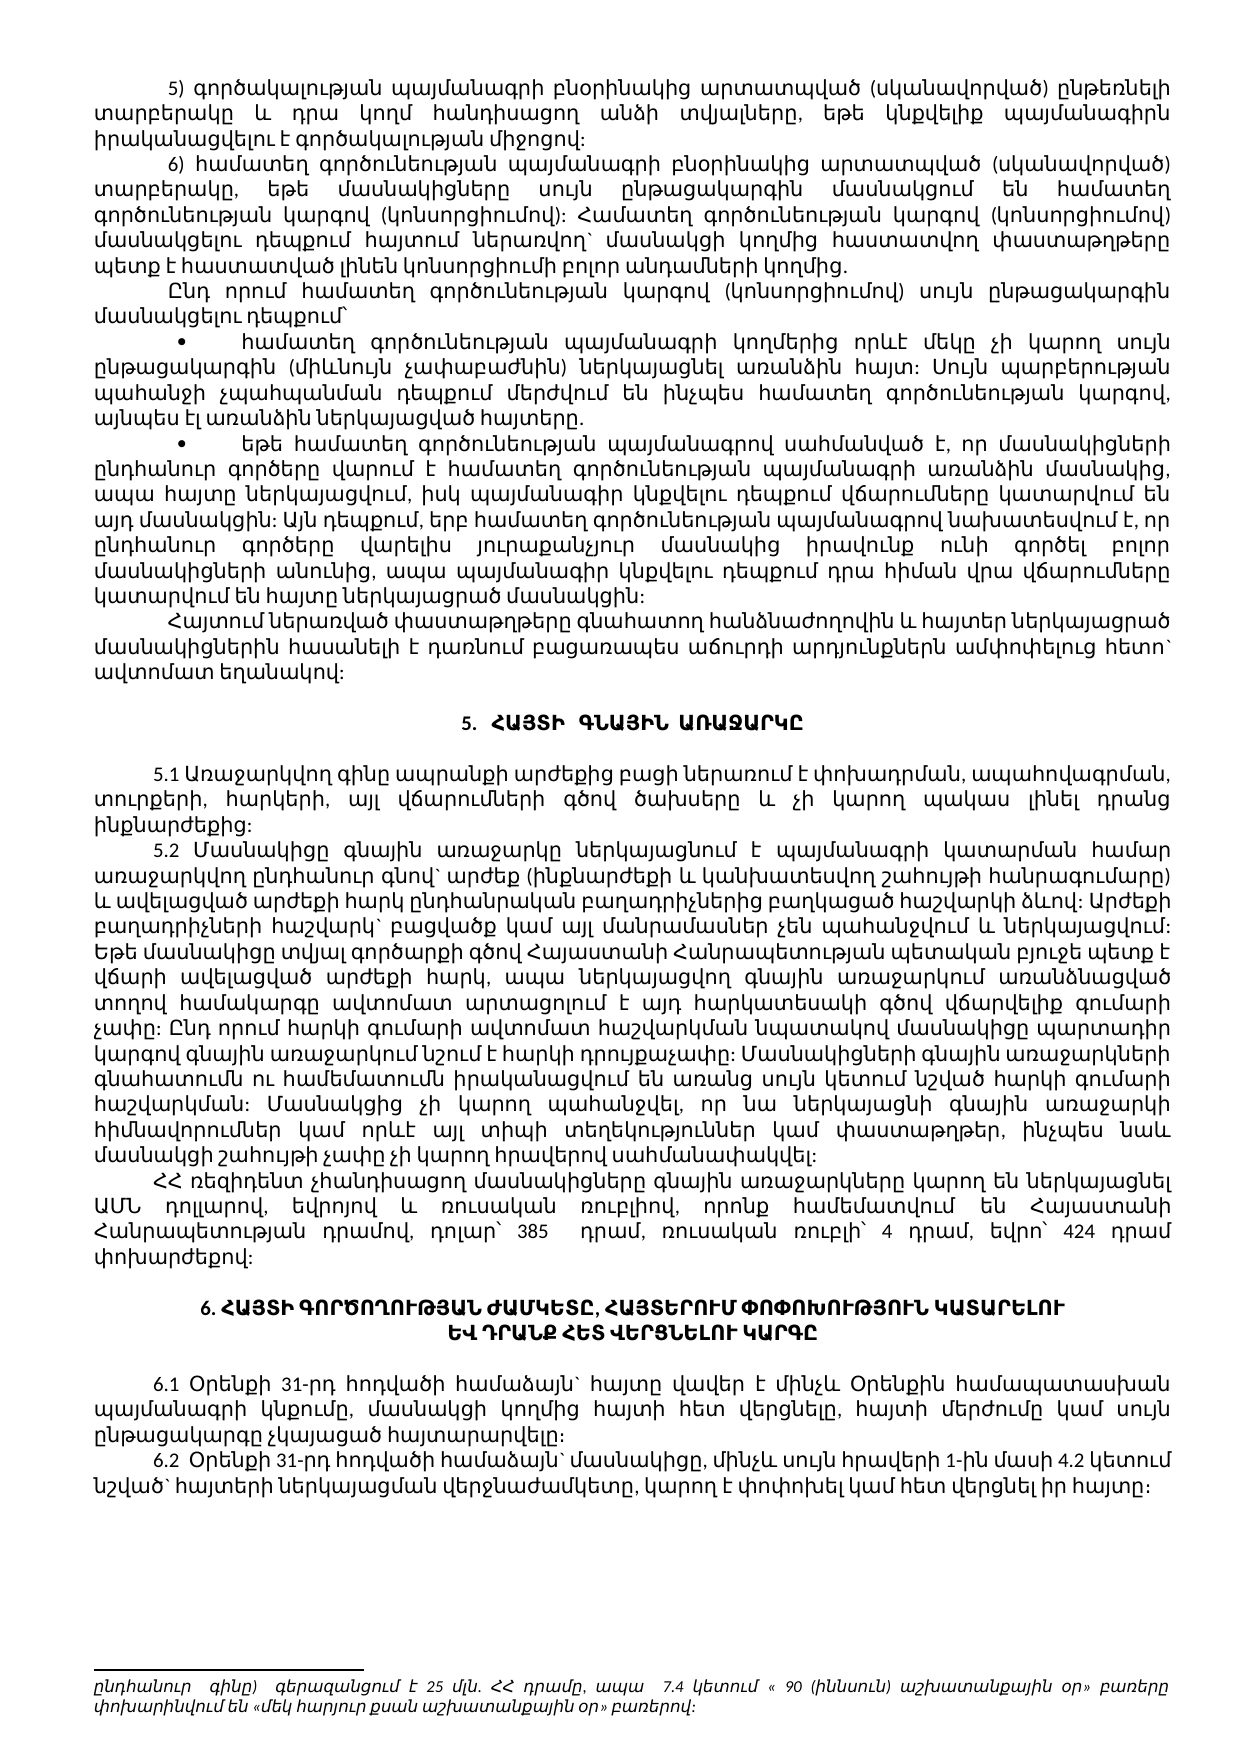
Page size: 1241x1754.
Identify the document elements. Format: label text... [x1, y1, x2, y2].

text 5.2 Մասնակիցը գնային առաջարկը ներկայացնում է պայմանագրի կատարման համար առաջարկվող ընդհանուր գնով` արժեք (ինքնարժեքի և կանխատեսվող շահույթի հանրագումարը) և ավելացված արժեքի հարկ ընդհանրական բաղադրիչներից բաղկացած հաշվարկի ձևով: Արժեքի բաղադրիչների հաշվարկ` բացվածք կամ այլ մանրամասներ չեն պահանջվում և ներկայացվում: Եթե մասնակիցը տվյալ գործարքի գծով Հայաստանի Հանրապետության պետական բյուջե պետք է վճարի ավելացված արժեքի հարկ, ապա ներկայացվող գնային առաջարկում առանձնացված տողով համակարգը ավտոմատ արտացոլում է այդ հարկատեսակի գծով վճարվելիք գումարի չափը: Ընդ որում հարկի գումարի ավտոմատ հաշվարկման նպատակով մասնակիցը պարտադիր կարգով գնային առաջարկում նշում է հարկի դրույքաչափը: Մասնակիցների գնային առաջարկների գնահատումն ու համեմատումն իրականացվում են առանց սույն կետում նշված հարկի գումարի հաշվարկման: Մասնակցից չի կարող պահանջվել, որ նա ներկայացնի գնային առաջարկի հիմնավորումներ կամ որևէ այլ տիպի տեղեկություններ կամ փաստաթղթեր, ինչպես նաև մասնակցի շահույթի չափը չի կարող հրավերով սահմանափակվել: [94, 837, 1171, 1168]
text Հայտում ներառված փաստաթղթերը գնահատող հանձնաժողովին և հայտեր ներկայացրած մասնակիցներին հասանելի է դառնում բացառապես աճուրդի արդյունքներն ամփոփելուց հետո` ավտոմատ եղանակով: [94, 609, 1171, 685]
text 6) համատեղ գործունեության պայմանագրի բնօրինակից արտատպված (սկանավորված) տարբերակը, եթե մասնակիցները սույն ընթացակարգին մասնակցում են համատեղ գործունեության կարգով (կոնսորցիումով): Համատեղ գործունեության կարգով (կոնսորցիումով) մասնակցելու դեպքում հայտում ներառվող` մասնակցի կողմից հաստատվող փաստաթղթերը պետք է հաստատված լինեն կոնսորցիումի բոլոր անդամների կողմից. [94, 151, 1171, 278]
text ՀՀ ռեզիդենտ չհանդիսացող մասնակիցները գնային առաջարկները կարող են ներկայացնել ԱՄՆ դոլլարով, եվրոյով և ռուսական ռուբլիով, որոնք համեմատվում են Հայաստանի Հանրապետության դրամով, դոլար՝ 385 դրամ, ռուսական ռուբլի՝ 4 դրամ, եվրո՝ 424 դրամ փոխարժեքով: [94, 1168, 1171, 1269]
text Ընդ որում համատեղ գործունեության կարգով (կոնսորցիումով) սույն ընթացակարգին մասնակցելու դեպքում՝ [94, 278, 1171, 329]
text 5) գործակալության պայմանագրի բնօրինակից արտատպված (սկանավորված) ընթեռնելի տարբերակը և դրա կողմ հանդիսացող անձի տվյալները, եթե կնքվելիք պայմանագիրն իրականացվելու է գործակալության միջոցով: [94, 75, 1171, 151]
list համատեղ գործունեության պայմանագրի կողմերից որևէ մեկը չի կարող սույն ընթացակարգին (միևնույն չափաբաժնին) ներկայացնել առանձին հայտ: Սույն պարբերության պահանջի չպահպանման դեպքում մերժվում են ինչպես համատեղ գործունեության կարգով, այնպես էլ առանձին ներկայացված հայտերը. [94, 329, 1171, 431]
list եթե համատեղ գործունեության պայմանագրով սահմանված է, որ մասնակիցների ընդհանուր գործերը վարում է համատեղ գործունեության պայմանագրի առանձին մասնակից, ապա հայտը ներկայացվում, իսկ պայմանագիր կնքվելու դեպքում վճարումները կատարվում են այդ մասնակցին: Այն դեպքում, երբ համատեղ գործունեության պայմանագրով նախատեսվում է, որ ընդհանուր գործերը վարելիս յուրաքանչյուր մասնակից իրավունք ունի գործել բոլոր մասնակիցների անունից, ապա պայմանագիր կնքվելու դեպքում դրա հիման վրա վճարումները կատարվում են հայտը ներկայացրած մասնակցին: [94, 431, 1171, 609]
text ԵՎ ԴՐԱՆՔ ՀԵՏ ՎԵՐՑՆԵԼՈՒ ԿԱՐԳԸ [94, 1320, 1171, 1346]
text 6.2 Օրենքի 31-րդ հոդվածի համաձայն` մասնակիցը, մինչև սույն հրավերի 1-ին մասի 4.2 կետում նշված` հայտերի ներկայացման վերջնաժամկետը, կարող է փոփոխել կամ հետ վերցնել իր հայտը։ [94, 1447, 1171, 1498]
text 5.1 Առաջարկվող գինը ապրանքի արժեքից բացի ներառում է փոխադրման, ապահովագրման, տուրքերի, հարկերի, այլ վճարումների գծով ծախսերը և չի կարող պակաս լինել դրանց ինքնարժեքից: [94, 761, 1171, 837]
text 5. ՀԱՅՏԻ ԳՆԱՅԻՆ ԱՌԱՋԱՐԿԸ [94, 710, 1171, 736]
text 6. ՀԱՅՏԻ ԳՈՐԾՈՂՈՒԹՅԱՆ ԺԱՄԿԵՏԸ, ՀԱՅՏԵՐՈՒՄ ՓՈՓՈԽՈՒԹՅՈՒՆ ԿԱՏԱՐԵԼՈՒ [94, 1295, 1171, 1320]
text 6.1 Օրենքի 31-րդ հոդվածի համաձայն` հայտը վավեր է մինչև Օրենքին համապատասխան պայմանագրի կնքումը, մասնակցի կողմից հայտի հետ վերցնելը, հայտի մերժումը կամ սույն ընթացակարգը չկայացած հայտարարվելը։ [94, 1371, 1171, 1447]
